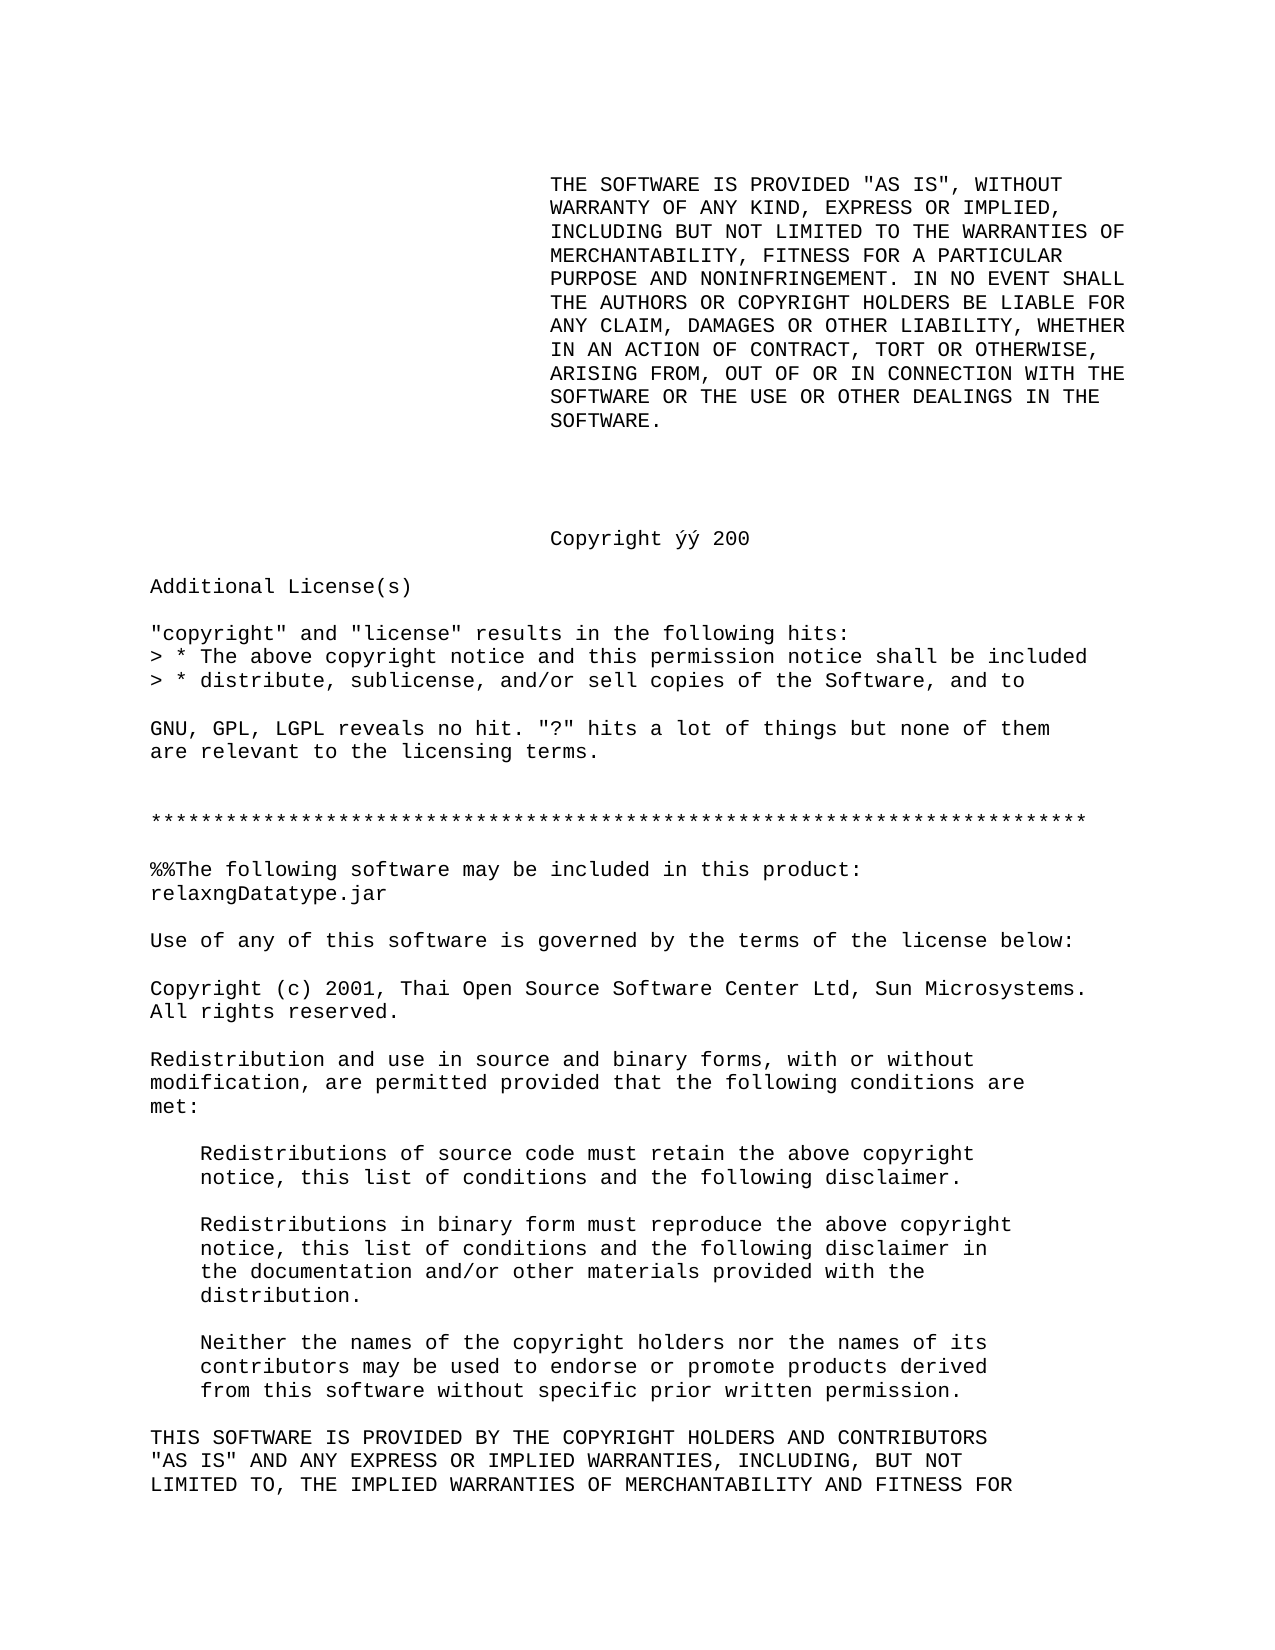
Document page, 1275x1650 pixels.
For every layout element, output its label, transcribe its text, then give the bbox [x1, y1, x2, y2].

text THE SOFTWARE IS PROVIDED "AS IS", WITHOUT [150, 174, 1125, 197]
text modification, are permitted provided that the following conditions are [150, 1072, 1125, 1096]
text contributors may be used to endorse or promote products derived [150, 1356, 1125, 1379]
text "AS IS" AND ANY EXPRESS OR IMPLIED WARRANTIES, INCLUDING, BUT NOT [150, 1451, 1125, 1474]
text ARISING FROM, OUT OF OR IN CONNECTION WITH THE [150, 363, 1125, 386]
text > * The above copyright notice and this permission notice shall be included [150, 647, 1125, 670]
text Redistributions in binary form must reproduce the above copyright [150, 1214, 1125, 1238]
text notice, this list of conditions and the following disclaimer in [150, 1238, 1125, 1261]
text relaxngDatatype.jar [150, 883, 1125, 907]
text the documentation and/or other materials provided with the [150, 1261, 1125, 1285]
text Use of any of this software is governed by the terms of the license below: [150, 930, 1125, 954]
text THE AUTHORS OR COPYRIGHT HOLDERS BE LIABLE FOR [150, 292, 1125, 316]
text Neither the names of the copyright holders nor the names of its [150, 1332, 1125, 1356]
text SOFTWARE. [150, 410, 1125, 434]
text THIS SOFTWARE IS PROVIDED BY THE COPYRIGHT HOLDERS AND CONTRIBUTORS [150, 1427, 1125, 1451]
text *************************************************************************** [150, 812, 1125, 836]
text GNU, GPL, LGPL reveals no hit. "?" hits a lot of things but none of them [150, 717, 1125, 741]
text PURPOSE AND NONINFRINGEMENT. IN NO EVENT SHALL [150, 268, 1125, 292]
text "copyright" and "license" results in the following hits: [150, 623, 1125, 647]
text notice, this list of conditions and the following disclaimer. [150, 1167, 1125, 1190]
text IN AN ACTION OF CONTRACT, TORT OR OTHERWISE, [150, 339, 1125, 363]
text Redistribution and use in source and binary forms, with or without [150, 1048, 1125, 1072]
text from this software without specific prior written permission. [150, 1379, 1125, 1403]
text All rights reserved. [150, 1001, 1125, 1025]
text > * distribute, sublicense, and/or sell copies of the Software, and to [150, 670, 1125, 694]
text Redistributions of source code must retain the above copyright [150, 1143, 1125, 1167]
text %%The following software may be included in this product: [150, 859, 1125, 883]
text MERCHANTABILITY, FITNESS FOR A PARTICULAR [150, 244, 1125, 268]
text WARRANTY OF ANY KIND, EXPRESS OR IMPLIED, [150, 197, 1125, 221]
text INCLUDING BUT NOT LIMITED TO THE WARRANTIES OF [150, 221, 1125, 244]
text Copyright (c) 2001, Thai Open Source Software Center Ltd, Sun Microsystems. [150, 978, 1125, 1001]
text Copyright ýý 200 [150, 528, 1125, 552]
text met: [150, 1096, 1125, 1119]
text are relevant to the licensing terms. [150, 741, 1125, 765]
text Additional License(s) [150, 576, 1125, 599]
text ANY CLAIM, DAMAGES OR OTHER LIABILITY, WHETHER [150, 316, 1125, 339]
text SOFTWARE OR THE USE OR OTHER DEALINGS IN THE [150, 386, 1125, 410]
text distribution. [150, 1285, 1125, 1309]
text LIMITED TO, THE IMPLIED WARRANTIES OF MERCHANTABILITY AND FITNESS FOR [150, 1474, 1125, 1498]
